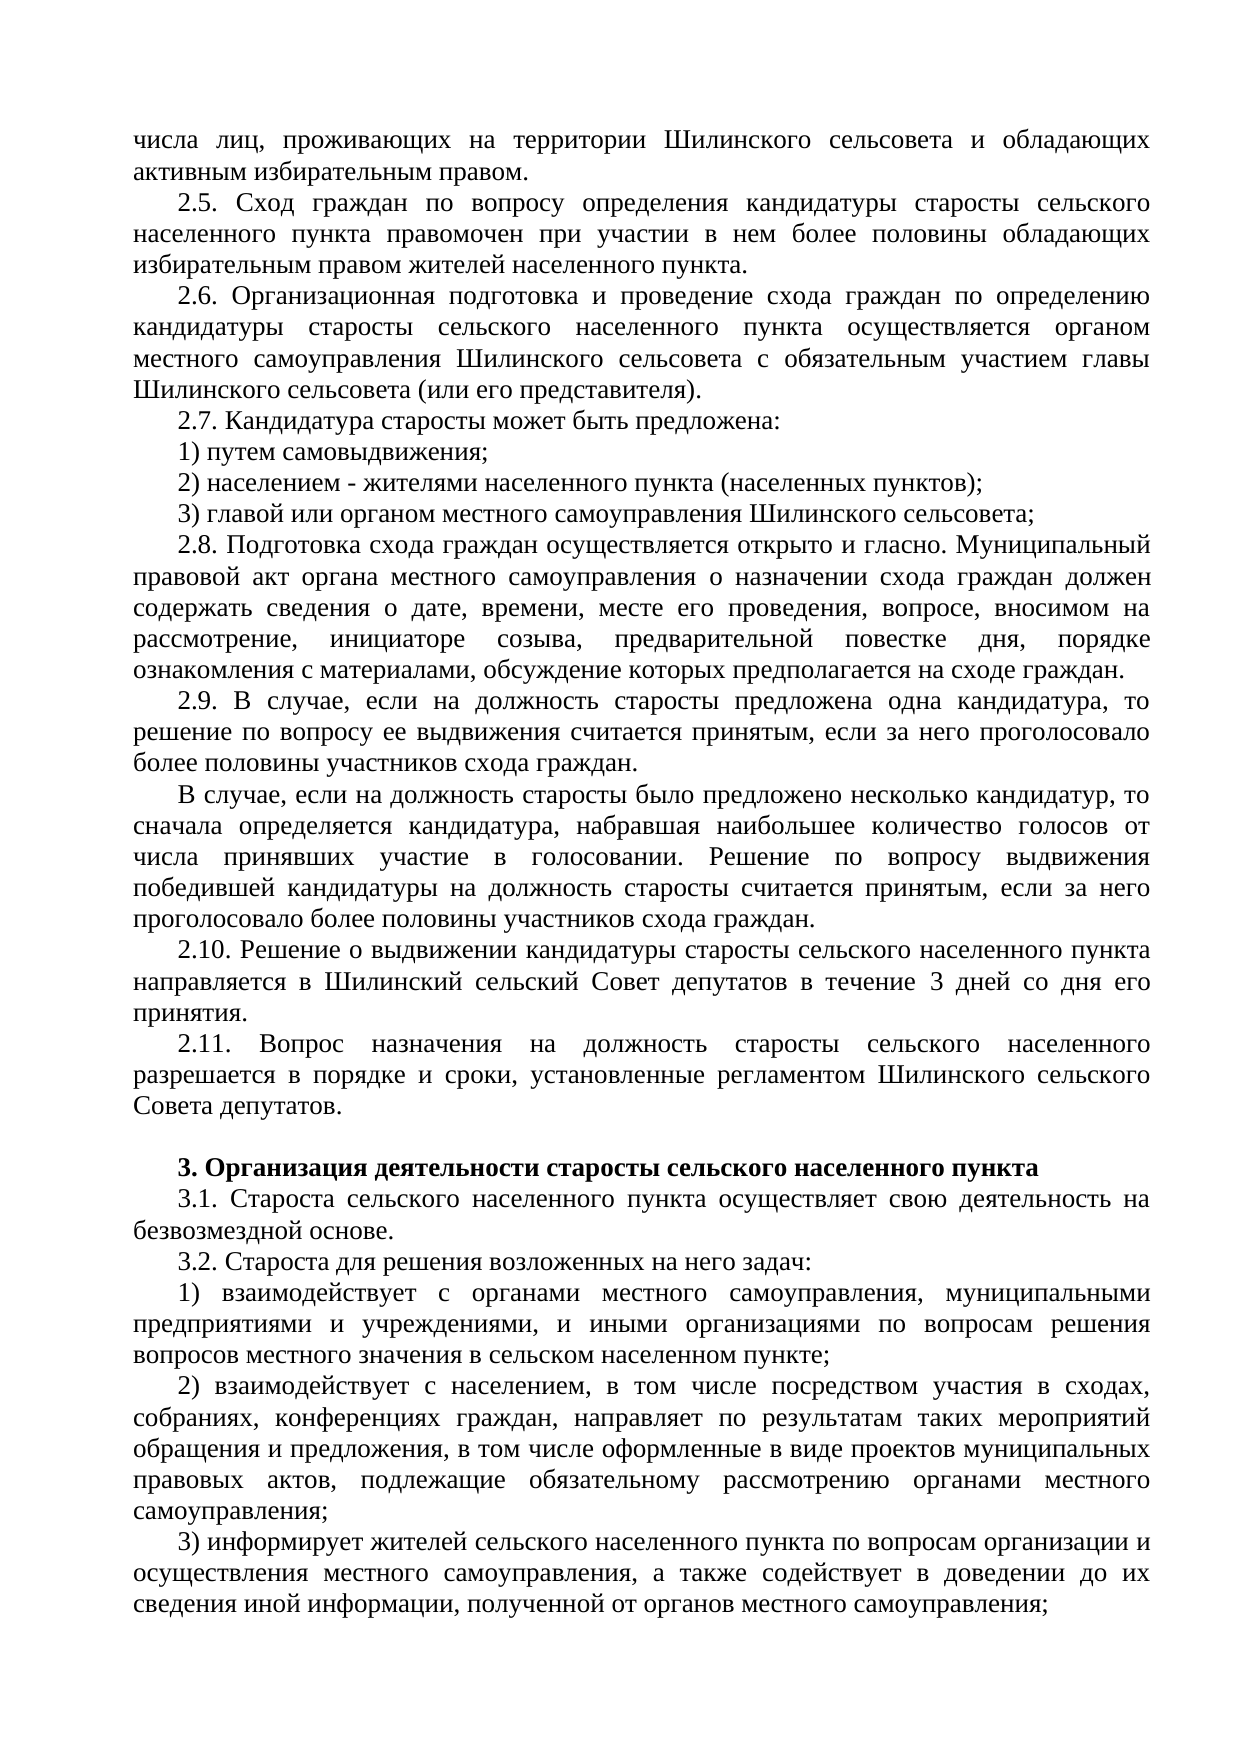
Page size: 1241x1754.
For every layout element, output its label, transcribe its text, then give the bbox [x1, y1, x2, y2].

text 3) информирует жителей сельского населенного пункта по вопросам организации и осуществления местного самоуправления, а также содействует в доведении до их сведения иной информации, полученной от органов местного самоуправления; [133, 1525, 1152, 1619]
text 2.5. Сход граждан по вопросу определения кандидатуры старосты сельского населенного пункта правомочен при участии в нем более половины обладающих избирательным правом жителей населенного пункта. [133, 186, 1152, 279]
text 1) путем самовыдвижения; [133, 435, 1152, 466]
text 3) главой или органом местного самоуправления Шилинского сельсовета; [133, 497, 1152, 528]
text 3.2. Староста для решения возложенных на него задач: [133, 1245, 1152, 1276]
text 3. Организация деятельности старосты сельского населенного пункта [133, 1151, 1152, 1183]
text 2) взаимодействует с населением, в том числе посредством участия в сходах, собраниях, конференциях граждан, направляет по результатам таких мероприятий обращения и предложения, в том числе оформленные в виде проектов муниципальных правовых актов, подлежащие обязательному рассмотрению органами местного самоуправления; [133, 1369, 1152, 1525]
text 3.1. Староста сельского населенного пункта осуществляет свою деятельность на безвозмездной основе. [133, 1183, 1152, 1245]
text 1) взаимодействует с органами местного самоуправления, муниципальными предприятиями и учреждениями, и иными организациями по вопросам решения вопросов местного значения в сельском населенном пункте; [133, 1276, 1152, 1369]
text 2) населением - жителями населенного пункта (населенных пунктов); [133, 466, 1152, 497]
text 2.11. Вопрос назначения на должность старосты сельского населенного разрешается в порядке и сроки, установленные регламентом Шилинского сельского Совета депутатов. [133, 1027, 1152, 1120]
text 2.10. Решение о выдвижении кандидатуры старосты сельского населенного пункта направляется в Шилинский сельский Совет депутатов в течение 3 дней со дня его принятия. [133, 933, 1152, 1027]
text 2.6. Организационная подготовка и проведение схода граждан по определению кандидатуры старосты сельского населенного пункта осуществляется органом местного самоуправления Шилинского сельсовета с обязательным участием главы Шилинского сельсовета (или его представителя). [133, 279, 1152, 404]
text 2.9. В случае, если на должность старосты предложена одна кандидатура, то решение по вопросу ее выдвижения считается принятым, если за него проголосовало более половины участников схода граждан. [133, 684, 1152, 778]
text 2.7. Кандидатура старосты может быть предложена: [133, 404, 1152, 435]
text 2.8. Подготовка схода граждан осуществляется открыто и гласно. Муниципальный правовой акт органа местного самоуправления о назначении схода граждан должен содержать сведения о дате, времени, месте его проведения, вопросе, вносимом на рассмотрение, инициаторе созыва, предварительной повестке дня, порядке ознакомления с материалами, обсуждение которых предполагается на сходе граждан. [133, 528, 1152, 684]
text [133, 124, 1152, 186]
text В случае, если на должность старосты было предложено несколько кандидатур, то сначала определяется кандидатура, набравшая наибольшее количество голосов от числа принявших участие в голосовании. Решение по вопросу выдвижения победившей кандидатуры на должность старосты считается принятым, если за него проголосовало более половины участников схода граждан. [133, 778, 1152, 933]
